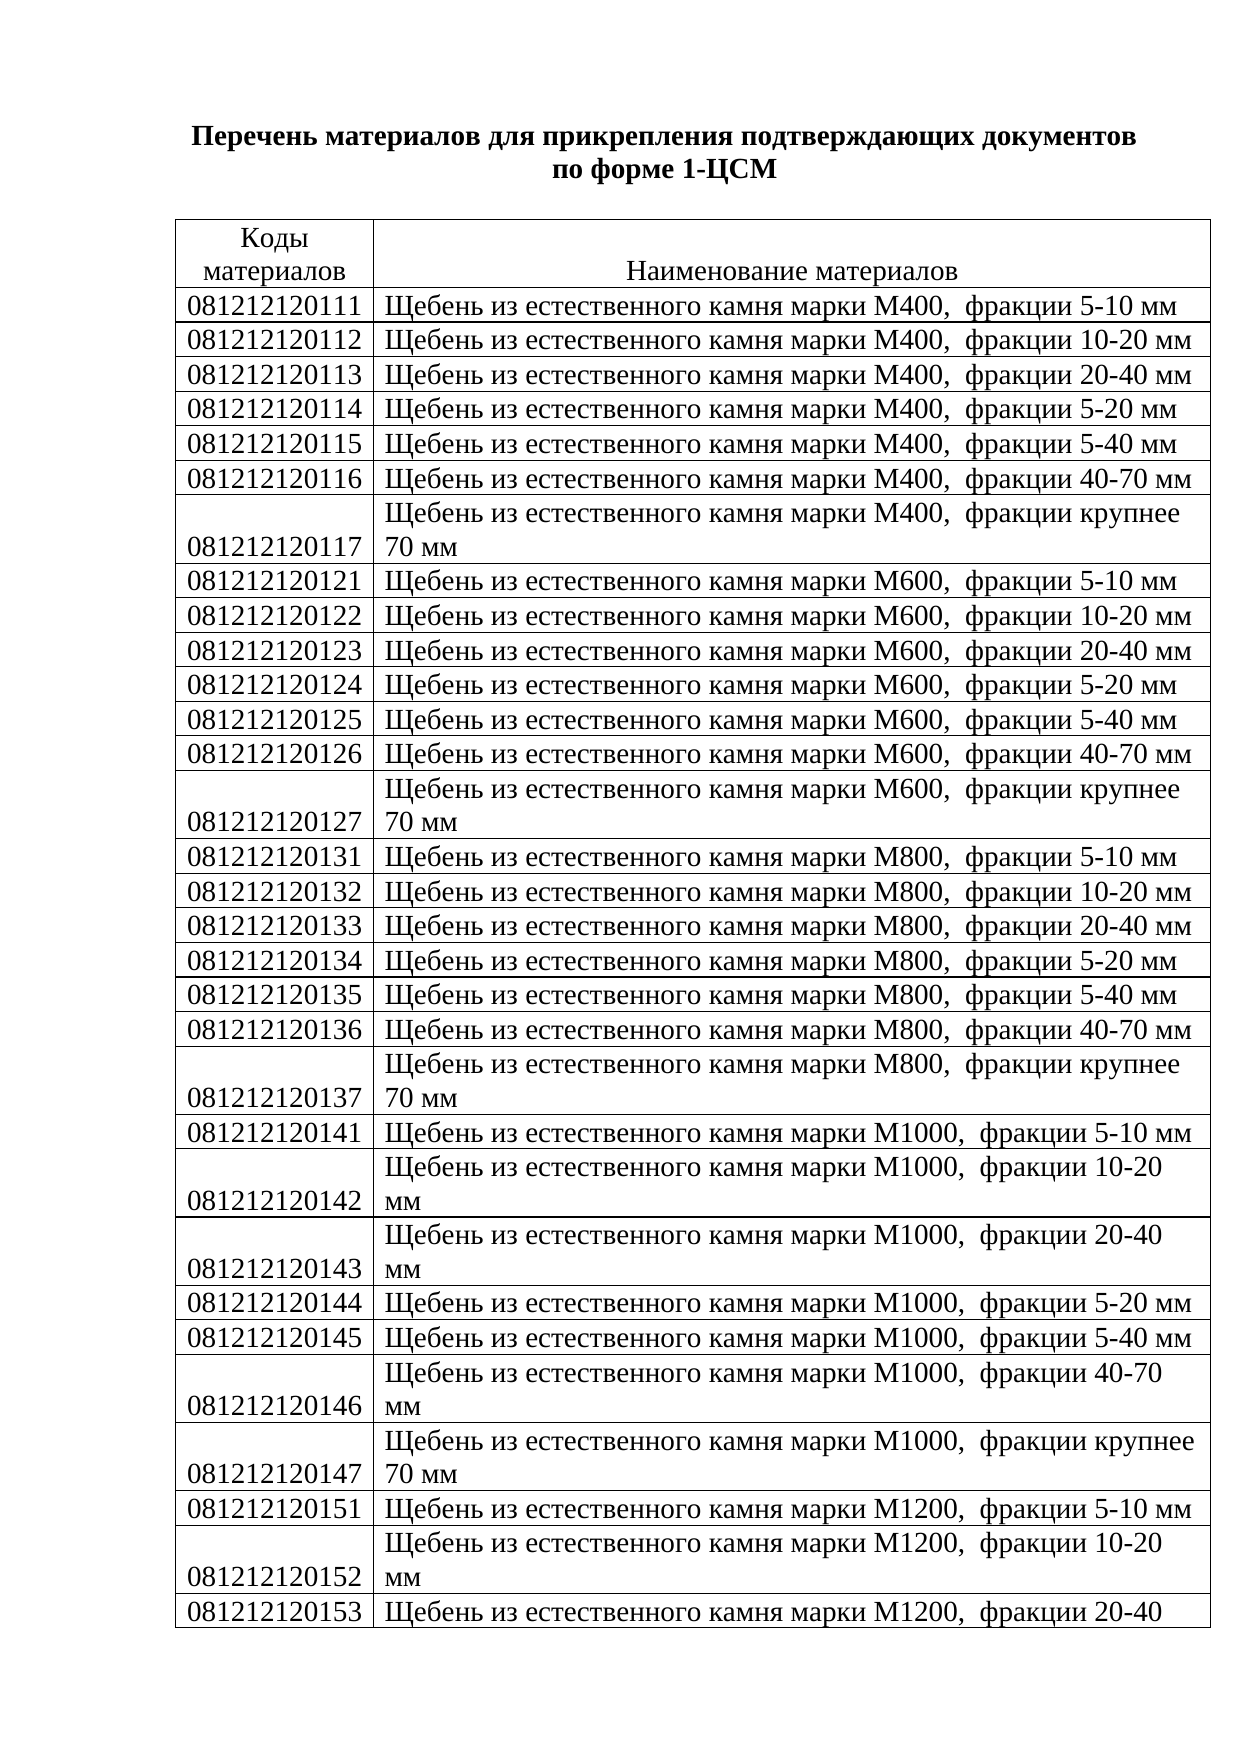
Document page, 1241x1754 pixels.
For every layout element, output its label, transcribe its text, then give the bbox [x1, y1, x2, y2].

table_cell Щебень из естественного камня марки М1000, фракции 10-20 мм [374, 1149, 1210, 1216]
table_cell Щебень из естественного камня марки М600, фракции 5-20 мм [374, 667, 1210, 701]
table_cell 081212120111 [176, 288, 373, 321]
table_cell Щебень из естественного камня марки М600, фракции крупнее 70 мм [374, 771, 1210, 838]
text по форме 1-ЦСМ [177, 152, 1152, 185]
table_cell 081212120113 [176, 357, 373, 391]
table_cell 081212120142 [176, 1149, 373, 1216]
table_cell 081212120135 [176, 978, 373, 1011]
table_cell 081212120151 [176, 1491, 373, 1524]
table_cell 081212120115 [176, 426, 373, 460]
table_cell Щебень из естественного камня марки М600, фракции 20-40 мм [374, 633, 1210, 666]
table_cell Щебень из естественного камня марки М800, фракции 10-20 мм [374, 874, 1210, 907]
table_header Коды материалов [176, 220, 373, 287]
table_cell 081212120114 [176, 392, 373, 425]
table_cell 081212120147 [176, 1423, 373, 1490]
table_cell 081212120122 [176, 598, 373, 632]
table_cell Щебень из естественного камня марки М600, фракции 5-40 мм [374, 702, 1210, 735]
table_cell Щебень из естественного камня марки М800, фракции крупнее 70 мм [374, 1047, 1210, 1114]
table_cell Щебень из естественного камня марки М400, фракции 20-40 мм [374, 357, 1210, 391]
table_cell 081212120133 [176, 908, 373, 942]
table_cell Щебень из естественного камня марки М1000, фракции 40-70 мм [374, 1355, 1210, 1422]
table_cell 081212120153 [176, 1594, 373, 1627]
table_cell Щебень из естественного камня марки М400, фракции 5-10 мм [374, 288, 1210, 321]
table_cell Щебень из естественного камня марки М1000, фракции 20-40 мм [374, 1218, 1210, 1284]
text Перечень материалов для прикрепления подтверждающих документов [177, 118, 1152, 152]
table_cell 081212120152 [176, 1526, 373, 1593]
table_cell 081212120141 [176, 1115, 373, 1148]
table_cell 081212120131 [176, 839, 373, 873]
table_cell Щебень из естественного камня марки М1000, фракции 5-40 мм [374, 1320, 1210, 1354]
table_cell 081212120117 [176, 495, 373, 562]
table_cell Щебень из естественного камня марки М1000, фракции 5-20 мм [374, 1286, 1210, 1319]
table_cell Щебень из естественного камня марки М1000, фракции крупнее 70 мм [374, 1423, 1210, 1490]
table_cell 081212120121 [176, 564, 373, 597]
table_header Наименование материалов [374, 220, 1210, 287]
table_cell 081212120144 [176, 1286, 373, 1319]
table_cell Щебень из естественного камня марки М1200, фракции 10-20 мм [374, 1526, 1210, 1593]
table_cell Щебень из естественного камня марки М1000, фракции 5-10 мм [374, 1115, 1210, 1148]
table_cell Щебень из естественного камня марки М600, фракции 40-70 мм [374, 736, 1210, 770]
table_cell Щебень из естественного камня марки М800, фракции 5-10 мм [374, 839, 1210, 873]
table_cell 081212120126 [176, 736, 373, 770]
table_cell 081212120123 [176, 633, 373, 666]
table_cell 081212120137 [176, 1047, 373, 1114]
table_cell 081212120127 [176, 771, 373, 838]
table_cell 081212120146 [176, 1355, 373, 1422]
table_cell 081212120143 [176, 1218, 373, 1284]
table_cell Щебень из естественного камня марки М800, фракции 40-70 мм [374, 1012, 1210, 1046]
table_cell Щебень из естественного камня марки М800, фракции 20-40 мм [374, 908, 1210, 942]
table_cell Щебень из естественного камня марки М1200, фракции 5-10 мм [374, 1491, 1210, 1524]
table_cell 081212120136 [176, 1012, 373, 1046]
table_cell 081212120145 [176, 1320, 373, 1354]
table_cell 081212120132 [176, 874, 373, 907]
table_cell 081212120116 [176, 461, 373, 494]
table_cell Щебень из естественного камня марки М400, фракции крупнее 70 мм [374, 495, 1210, 562]
table_cell 081212120125 [176, 702, 373, 735]
table_cell Щебень из естественного камня марки М800, фракции 5-40 мм [374, 978, 1210, 1011]
table_cell 081212120112 [176, 323, 373, 356]
table_cell Щебень из естественного камня марки М400, фракции 5-20 мм [374, 392, 1210, 425]
table_cell 081212120124 [176, 667, 373, 701]
table_cell Щебень из естественного камня марки М600, фракции 10-20 мм [374, 598, 1210, 632]
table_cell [374, 1594, 1210, 1627]
table_cell 081212120134 [176, 943, 373, 976]
table_cell Щебень из естественного камня марки М400, фракции 40-70 мм [374, 461, 1210, 494]
table_cell Щебень из естественного камня марки М400, фракции 10-20 мм [374, 323, 1210, 356]
table_cell Щебень из естественного камня марки М400, фракции 5-40 мм [374, 426, 1210, 460]
table_cell Щебень из естественного камня марки М600, фракции 5-10 мм [374, 564, 1210, 597]
table_cell Щебень из естественного камня марки М800, фракции 5-20 мм [374, 943, 1210, 976]
